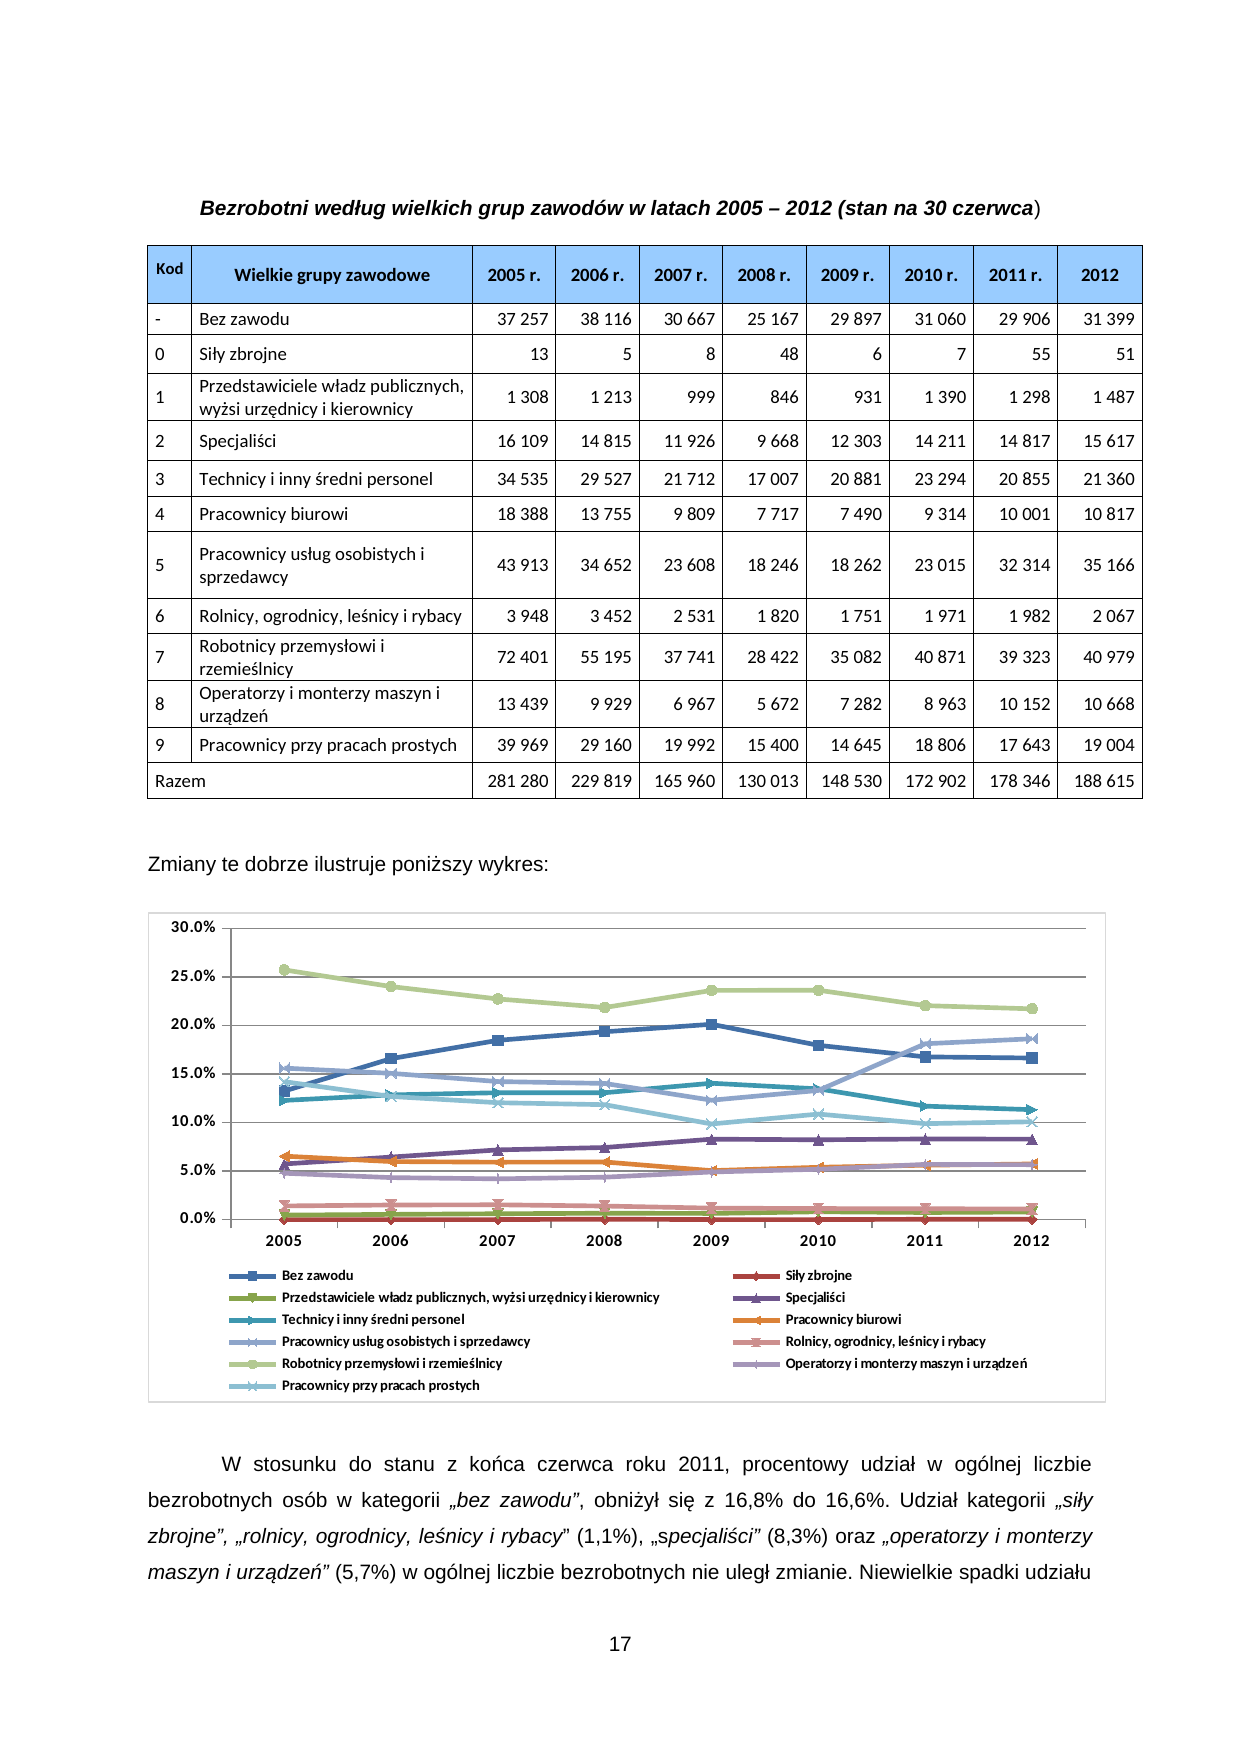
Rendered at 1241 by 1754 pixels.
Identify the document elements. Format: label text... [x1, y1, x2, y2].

table_cell 7 717 [723, 497, 806, 531]
table_cell 15 617 [1058, 421, 1142, 460]
table_cell 7 [890, 335, 973, 373]
table_cell Pracownicy usług osobistych i sprzedawcy [192, 532, 472, 598]
table_cell 25 167 [723, 304, 806, 334]
table_cell 39 969 [473, 728, 555, 762]
table_cell 7 490 [807, 497, 889, 531]
table_cell 48 [723, 335, 806, 373]
table_cell 10 817 [1058, 497, 1142, 531]
table_cell 14 815 [556, 421, 639, 460]
table_cell 10 152 [974, 681, 1057, 727]
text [148, 1452, 1093, 1584]
table_cell Pracownicy biurowi [192, 497, 472, 531]
table_cell 999 [640, 374, 722, 419]
table_cell 281 280 [473, 763, 555, 798]
table_cell 14 645 [807, 728, 889, 762]
table_cell Robotnicy przemysłowi i rzemieślnicy [192, 634, 472, 680]
table_cell 21 712 [640, 461, 722, 496]
table_cell 10 668 [1058, 681, 1142, 727]
table_cell 29 897 [807, 304, 889, 334]
table_cell 40 871 [890, 634, 973, 680]
table_cell 19 004 [1058, 728, 1142, 762]
table_cell 18 246 [723, 532, 806, 598]
table_cell 9 314 [890, 497, 973, 531]
table_cell 172 902 [890, 763, 973, 798]
table_cell 39 323 [974, 634, 1057, 680]
table_cell Przedstawiciele władz publicznych, wyżsi urzędnicy i kierownicy [192, 374, 472, 419]
table_cell 1 308 [473, 374, 555, 419]
table_cell Pracownicy przy pracach prostych [192, 728, 472, 762]
table_cell 8 [148, 681, 191, 727]
table_cell 13 [473, 335, 555, 373]
table_cell - [148, 304, 191, 334]
table_cell 30 667 [640, 304, 722, 334]
table_cell 21 360 [1058, 461, 1142, 496]
table_header 2010 r. [890, 246, 973, 303]
table_cell 2 [148, 421, 191, 460]
table_cell 13 755 [556, 497, 639, 531]
table_cell 1 213 [556, 374, 639, 419]
table_cell 9 668 [723, 421, 806, 460]
table_header 2007 r. [640, 246, 722, 303]
table_cell 165 960 [640, 763, 722, 798]
table_cell Bez zawodu [192, 304, 472, 334]
table_cell 55 195 [556, 634, 639, 680]
table_cell Technicy i inny średni personel [192, 461, 472, 496]
table_cell 3 452 [556, 599, 639, 633]
table_cell 130 013 [723, 763, 806, 798]
table_cell 7 [148, 634, 191, 680]
table_header Kod [148, 246, 191, 303]
table_cell 38 116 [556, 304, 639, 334]
table_cell 8 963 [890, 681, 973, 727]
table_cell 16 109 [473, 421, 555, 460]
table_cell Operatorzy i monterzy maszyn i urządzeń [192, 681, 472, 727]
table_cell 23 015 [890, 532, 973, 598]
table_cell 3 [148, 461, 191, 496]
table_cell 1 751 [807, 599, 889, 633]
table_header 2008 r. [723, 246, 806, 303]
table_cell 6 967 [640, 681, 722, 727]
table_header Wielkie grupy zawodowe [192, 246, 472, 303]
table_cell 31 060 [890, 304, 973, 334]
table_cell 35 166 [1058, 532, 1142, 598]
table_cell 9 809 [640, 497, 722, 531]
table_cell 12 303 [807, 421, 889, 460]
table_cell 1 390 [890, 374, 973, 419]
table_cell 43 913 [473, 532, 555, 598]
table_cell 37 741 [640, 634, 722, 680]
table_cell 1 298 [974, 374, 1057, 419]
table_cell 1 [148, 374, 191, 419]
table_cell 178 346 [974, 763, 1057, 798]
table_cell 1 982 [974, 599, 1057, 633]
table_cell 17 643 [974, 728, 1057, 762]
table_cell 19 992 [640, 728, 722, 762]
table_cell 34 535 [473, 461, 555, 496]
table_cell 1 487 [1058, 374, 1142, 419]
table_cell 35 082 [807, 634, 889, 680]
table_cell Siły zbrojne [192, 335, 472, 373]
table_cell Rolnicy, ogrodnicy, leśnicy i rybacy [192, 599, 472, 633]
table_cell 40 979 [1058, 634, 1142, 680]
table_cell 31 399 [1058, 304, 1142, 334]
table_cell 15 400 [723, 728, 806, 762]
table_cell 18 262 [807, 532, 889, 598]
table_cell Razem [148, 763, 472, 798]
table_cell 3 948 [473, 599, 555, 633]
table_cell 13 439 [473, 681, 555, 727]
table_cell 29 906 [974, 304, 1057, 334]
text Bezrobotni według wielkich grup zawodów w latach 2005 – 2012 (stan na 30 czerwca) [148, 196, 1093, 220]
table_cell 6 [148, 599, 191, 633]
table_cell 32 314 [974, 532, 1057, 598]
table_cell 18 806 [890, 728, 973, 762]
table_cell 229 819 [556, 763, 639, 798]
table_cell 1 820 [723, 599, 806, 633]
table_cell 20 881 [807, 461, 889, 496]
table_cell 148 530 [807, 763, 889, 798]
table_header 2006 r. [556, 246, 639, 303]
table_cell 51 [1058, 335, 1142, 373]
table_cell 55 [974, 335, 1057, 373]
table_cell 1 971 [890, 599, 973, 633]
table_cell Specjaliści [192, 421, 472, 460]
table_cell 14 817 [974, 421, 1057, 460]
table_cell 2 531 [640, 599, 722, 633]
table_cell 11 926 [640, 421, 722, 460]
table_header 2009 r. [807, 246, 889, 303]
table_cell 17 007 [723, 461, 806, 496]
table_cell 9 [148, 728, 191, 762]
table_cell 23 608 [640, 532, 722, 598]
table_cell 4 [148, 497, 191, 531]
table_cell 5 672 [723, 681, 806, 727]
table_cell 10 001 [974, 497, 1057, 531]
table_cell 72 401 [473, 634, 555, 680]
table_cell 2 067 [1058, 599, 1142, 633]
table_cell 37 257 [473, 304, 555, 334]
table_cell 8 [640, 335, 722, 373]
table_cell 28 422 [723, 634, 806, 680]
table_cell 34 652 [556, 532, 639, 598]
table_header 2012 [1058, 246, 1142, 303]
table_cell 18 388 [473, 497, 555, 531]
table_cell 5 [556, 335, 639, 373]
text Zmiany te dobrze ilustruje poniższy wykres: [148, 851, 1093, 875]
table_cell 7 282 [807, 681, 889, 727]
table_header 2005 r. [473, 246, 555, 303]
table_cell 188 615 [1058, 763, 1142, 798]
table_cell 29 160 [556, 728, 639, 762]
table_cell 5 [148, 532, 191, 598]
table_cell 846 [723, 374, 806, 419]
table_cell 0 [148, 335, 191, 373]
table_cell 9 929 [556, 681, 639, 727]
table_cell 20 855 [974, 461, 1057, 496]
table_cell 23 294 [890, 461, 973, 496]
table_cell 931 [807, 374, 889, 419]
table_header 2011 r. [974, 246, 1057, 303]
table_cell 14 211 [890, 421, 973, 460]
table_cell 6 [807, 335, 889, 373]
table_cell 29 527 [556, 461, 639, 496]
